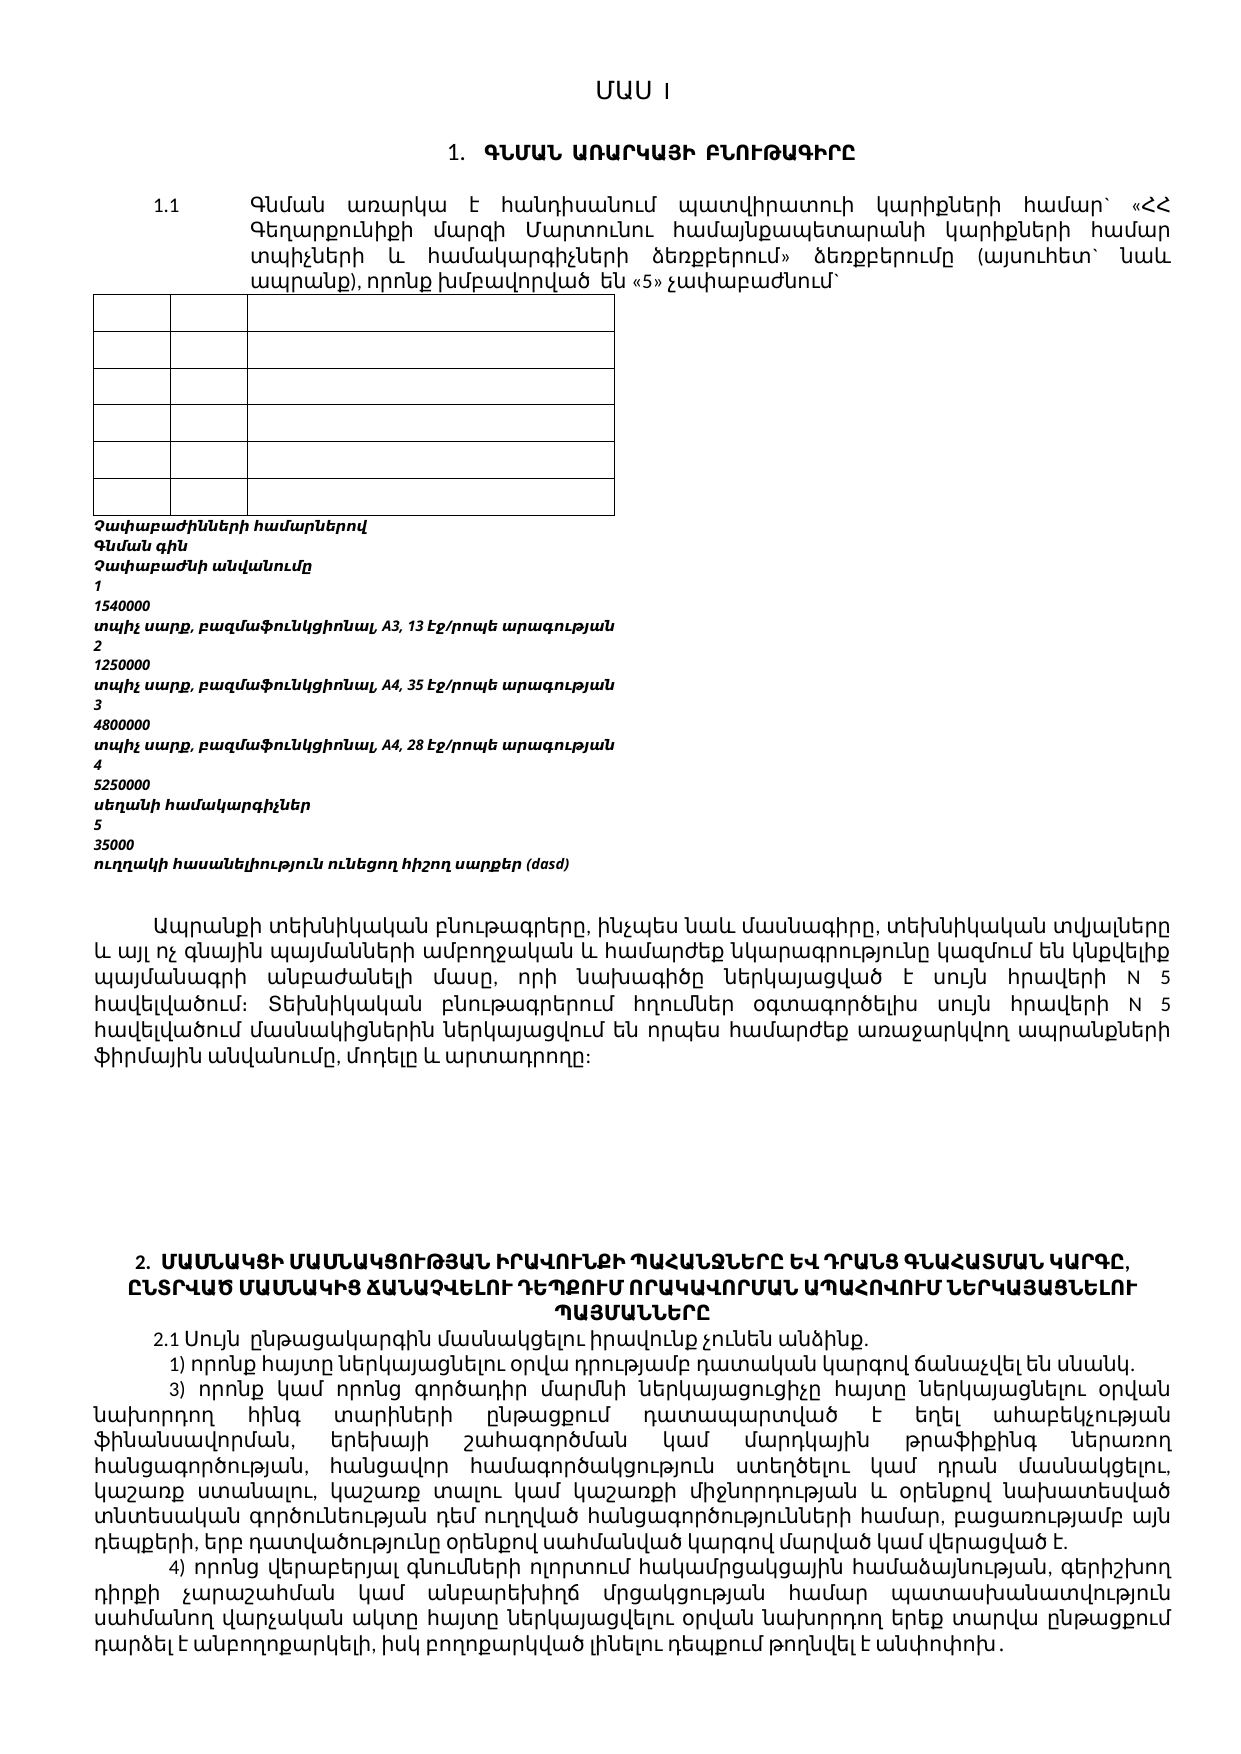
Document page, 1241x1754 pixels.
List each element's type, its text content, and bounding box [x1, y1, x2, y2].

text 4) որոնց վերաբերյալ գնումների ոլորտում հակամրցակցային համաձայնության, գերիշխող դիրքի չարաշահման կամ անբարեխիղճ մրցակցության համար պատասխանատվություն սահմանող վարչական ակտը հայտը ներկայացվելու օրվան նախորդող երեք տարվա ընթացքում դարձել է անբողոքարկելի, իսկ բողոքարկված լինելու դեպքում թողնվել է անփոփոխ․ [94, 1554, 1171, 1656]
text 3) որոնք կամ որոնց գործադիր մարմնի ներկայացուցիչը հայտը ներկայացնելու օրվան նախորդող հինգ տարիների ընթացքում դատապարտված է եղել ահաբեկչության ֆինանսավորման, երեխայի շահագործման կամ մարդկային թրաֆիքինգ ներառող հանցագործության, հանցավոր համագործակցություն ստեղծելու կամ դրան մասնակցելու, կաշառք ստանալու, կաշառք տալու կամ կաշառքի միջնորդության և օրենքով նախատեսված տնտեսական գործունեության դեմ ուղղված հանցագործությունների համար, բացառությամբ այն դեպքերի, երբ դատվածությունը օրենքով սահմանված կարգով մարված կամ վերացված է. [94, 1377, 1171, 1554]
text 1) որոնք հայտը ներկայացնելու օրվա դրությամբ դատական կարգով ճանաչվել են սնանկ. [94, 1351, 1171, 1377]
list ԳՆՄԱՆ ԱՌԱՐԿԱՅԻ ԲՆՈՒԹԱԳԻՐԸ [131, 136, 1171, 167]
text 2. ՄԱՍՆԱԿՑԻ ՄԱՍՆԱԿՑՈՒԹՅԱՆ ԻՐԱՎՈՒՆՔԻ ՊԱՀԱՆՋՆԵՐԸ ԵՎ ԴՐԱՆՑ ԳՆԱՀԱՏՄԱՆ ԿԱՐԳԸ, ԸՆՏՐՎԱԾ ՄԱՍՆԱԿԻՑ ՃԱՆԱՉՎԵԼՈՒ ԴԵՊՔՈՒՄ ՈՐԱԿԱՎՈՐՄԱՆ ԱՊԱՀՈՎՈՒՄ ՆԵՐԿԱՅԱՑՆԵԼՈՒ ՊԱՅՄԱՆՆԵՐԸ [94, 1249, 1171, 1326]
text 2.1 Սույն ընթացակարգին մասնակցելու իրավունք չունեն անձինք. [94, 1326, 1171, 1351]
text Ապրանքի տեխնիկական բնութագրերը, ինչպես նաև մասնագիրը, տեխնիկական տվյալները և այլ ոչ գնային պայմանների ամբողջական և համարժեք նկարագրությունը կազմում են կնքվելիք պայմանագրի անբաժանելի մասը, որի նախագիծը ներկայացված է սույն հրավերի N 5 հավելվածում։ Տեխնիկական բնութագրերում հղումներ օգտագործելիս սույն հրավերի N 5 հավելվածում մասնակիցներին ներկայացվում են որպես համարժեք առաջարկվող ապրանքների ֆիրմային անվանումը, մոդելը և արտադրողը: [94, 913, 1171, 1068]
text ՄԱՍ I [94, 75, 1171, 106]
subtitle Գնման առարկա է հանդիսանում պատվիրատուի կարիքների համար` «ՀՀ Գեղարքունիքի մարզի Մարտունու համայնքապետարանի կարիքների համար տպիչների և համակարգիչների ձեռքբերում» ձեռքբերումը (այսուհետ` նաև ապրանք), որոնք խմբավորված են «5» չափաբաժնում` [153, 192, 1171, 294]
